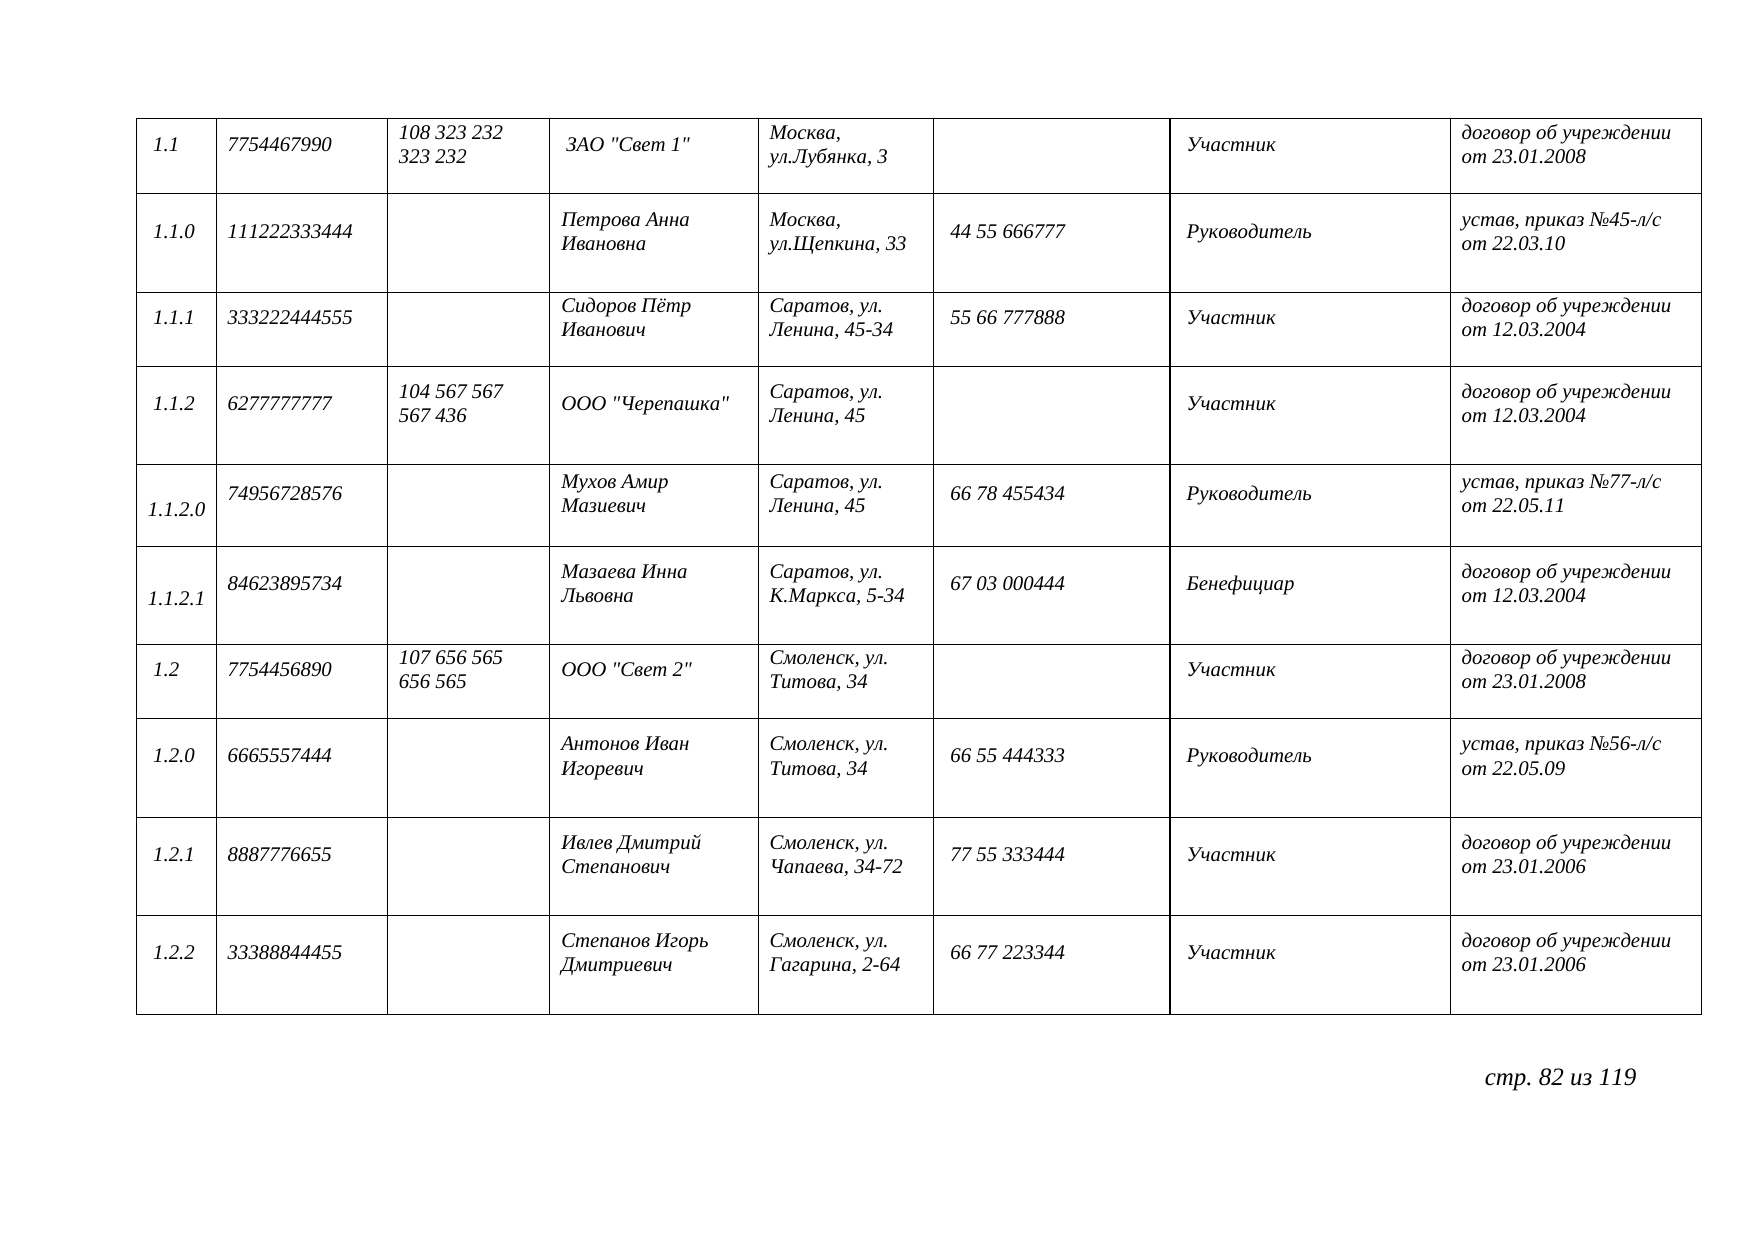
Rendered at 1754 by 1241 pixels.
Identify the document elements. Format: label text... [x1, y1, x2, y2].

table_cell устав, приказ №56-л/с от 22.05.09 [1451, 719, 1701, 817]
table_cell [934, 119, 1169, 193]
table_cell [388, 194, 549, 292]
table_cell 1.1.2.1 [137, 547, 216, 644]
table_cell Смоленск, ул. Титова, 34 [759, 719, 933, 817]
table_cell Саратов, ул. Ленина, 45-34 [759, 293, 933, 366]
table_cell 7754467990 [217, 119, 387, 193]
table_cell 6665557444 [217, 719, 387, 817]
table_cell Ивлев Дмитрий Степанович [550, 818, 758, 915]
table_cell Смоленск, ул. Чапаева, 34-72 [759, 818, 933, 915]
table_cell 44 55 666777 [934, 194, 1169, 292]
table_cell договор об учреждении от 23.01.2006 [1451, 818, 1701, 915]
table_cell договор об учреждении от 12.03.2004 [1451, 293, 1701, 366]
table_cell [934, 367, 1169, 464]
table_cell Участник [1171, 119, 1450, 193]
table_cell Мазаева Инна Львовна [550, 547, 758, 644]
table_cell Мухов Амир Мазиевич [550, 465, 758, 546]
table_cell Саратов, ул. Ленина, 45 [759, 367, 933, 464]
table_cell 107 656 565 656 565 [388, 645, 549, 718]
table_cell 8887776655 [217, 818, 387, 915]
table_cell Руководитель [1171, 194, 1450, 292]
table_cell Руководитель [1171, 465, 1450, 546]
table_cell Антонов Иван Игоревич [550, 719, 758, 817]
table_cell Смоленск, ул. Титова, 34 [759, 645, 933, 718]
table_cell 33388844455 [217, 916, 387, 1013]
table_cell договор об учреждении от 23.01.2008 [1451, 645, 1701, 718]
table_cell 1.1 [137, 119, 216, 193]
table_cell 84623895734 [217, 547, 387, 644]
table_cell 66 77 223344 [934, 916, 1169, 1013]
table_cell 6277777777 [217, 367, 387, 464]
table_cell 1.1.1 [137, 293, 216, 366]
table_cell 77 55 333444 [934, 818, 1169, 915]
table_cell Саратов, ул. К.Маркса, 5-34 [759, 547, 933, 644]
table_cell [388, 547, 549, 644]
table_cell Петрова Анна Ивановна [550, 194, 758, 292]
table_cell Участник [1171, 367, 1450, 464]
table_cell Участник [1171, 818, 1450, 915]
table_cell 333222444555 [217, 293, 387, 366]
table_cell Бенефициар [1171, 547, 1450, 644]
table_cell договор об учреждении от 23.01.2006 [1451, 916, 1701, 1013]
table_cell ЗАО "Свет 1" [550, 119, 758, 193]
table_cell 1.2.0 [137, 719, 216, 817]
table_cell 1.1.2.0 [137, 465, 216, 546]
table_cell договор об учреждении от 12.03.2004 [1451, 367, 1701, 464]
table_cell 1.2.1 [137, 818, 216, 915]
table_cell устав, приказ №45-л/с от 22.03.10 [1451, 194, 1701, 292]
table_cell 108 323 232 323 232 [388, 119, 549, 193]
table_cell договор об учреждении от 12.03.2004 [1451, 547, 1701, 644]
table_cell [388, 465, 549, 546]
table_cell Руководитель [1171, 719, 1450, 817]
table_cell 55 66 777888 [934, 293, 1169, 366]
table_cell 66 55 444333 [934, 719, 1169, 817]
table_cell 1.1.2 [137, 367, 216, 464]
table_cell Участник [1171, 645, 1450, 718]
table_cell 7754456890 [217, 645, 387, 718]
table_cell [388, 293, 549, 366]
table_cell Степанов Игорь Дмитриевич [550, 916, 758, 1013]
table_cell 1.2.2 [137, 916, 216, 1013]
table_cell Участник [1171, 916, 1450, 1013]
table_cell 74956728576 [217, 465, 387, 546]
table_cell ООО "Свет 2" [550, 645, 758, 718]
table_cell 1.1.0 [137, 194, 216, 292]
table_cell Сидоров Пётр Иванович [550, 293, 758, 366]
table_cell Москва, ул.Лубянка, 3 [759, 119, 933, 193]
table_cell ООО "Черепашка" [550, 367, 758, 464]
table_cell Смоленск, ул. Гагарина, 2-64 [759, 916, 933, 1013]
table_cell 1.2 [137, 645, 216, 718]
table_cell устав, приказ №77-л/с от 22.05.11 [1451, 465, 1701, 546]
table_cell 104 567 567 567 436 [388, 367, 549, 464]
table_cell 67 03 000444 [934, 547, 1169, 644]
table_cell договор об учреждении от 23.01.2008 [1451, 119, 1701, 193]
table_cell Участник [1171, 293, 1450, 366]
table_cell Саратов, ул. Ленина, 45 [759, 465, 933, 546]
table_cell Москва, ул.Щепкина, 33 [759, 194, 933, 292]
table_cell [388, 818, 549, 915]
table_cell 66 78 455434 [934, 465, 1169, 546]
table_cell [388, 719, 549, 817]
table_cell [388, 916, 549, 1013]
table_cell 111222333444 [217, 194, 387, 292]
table_cell [934, 645, 1169, 718]
